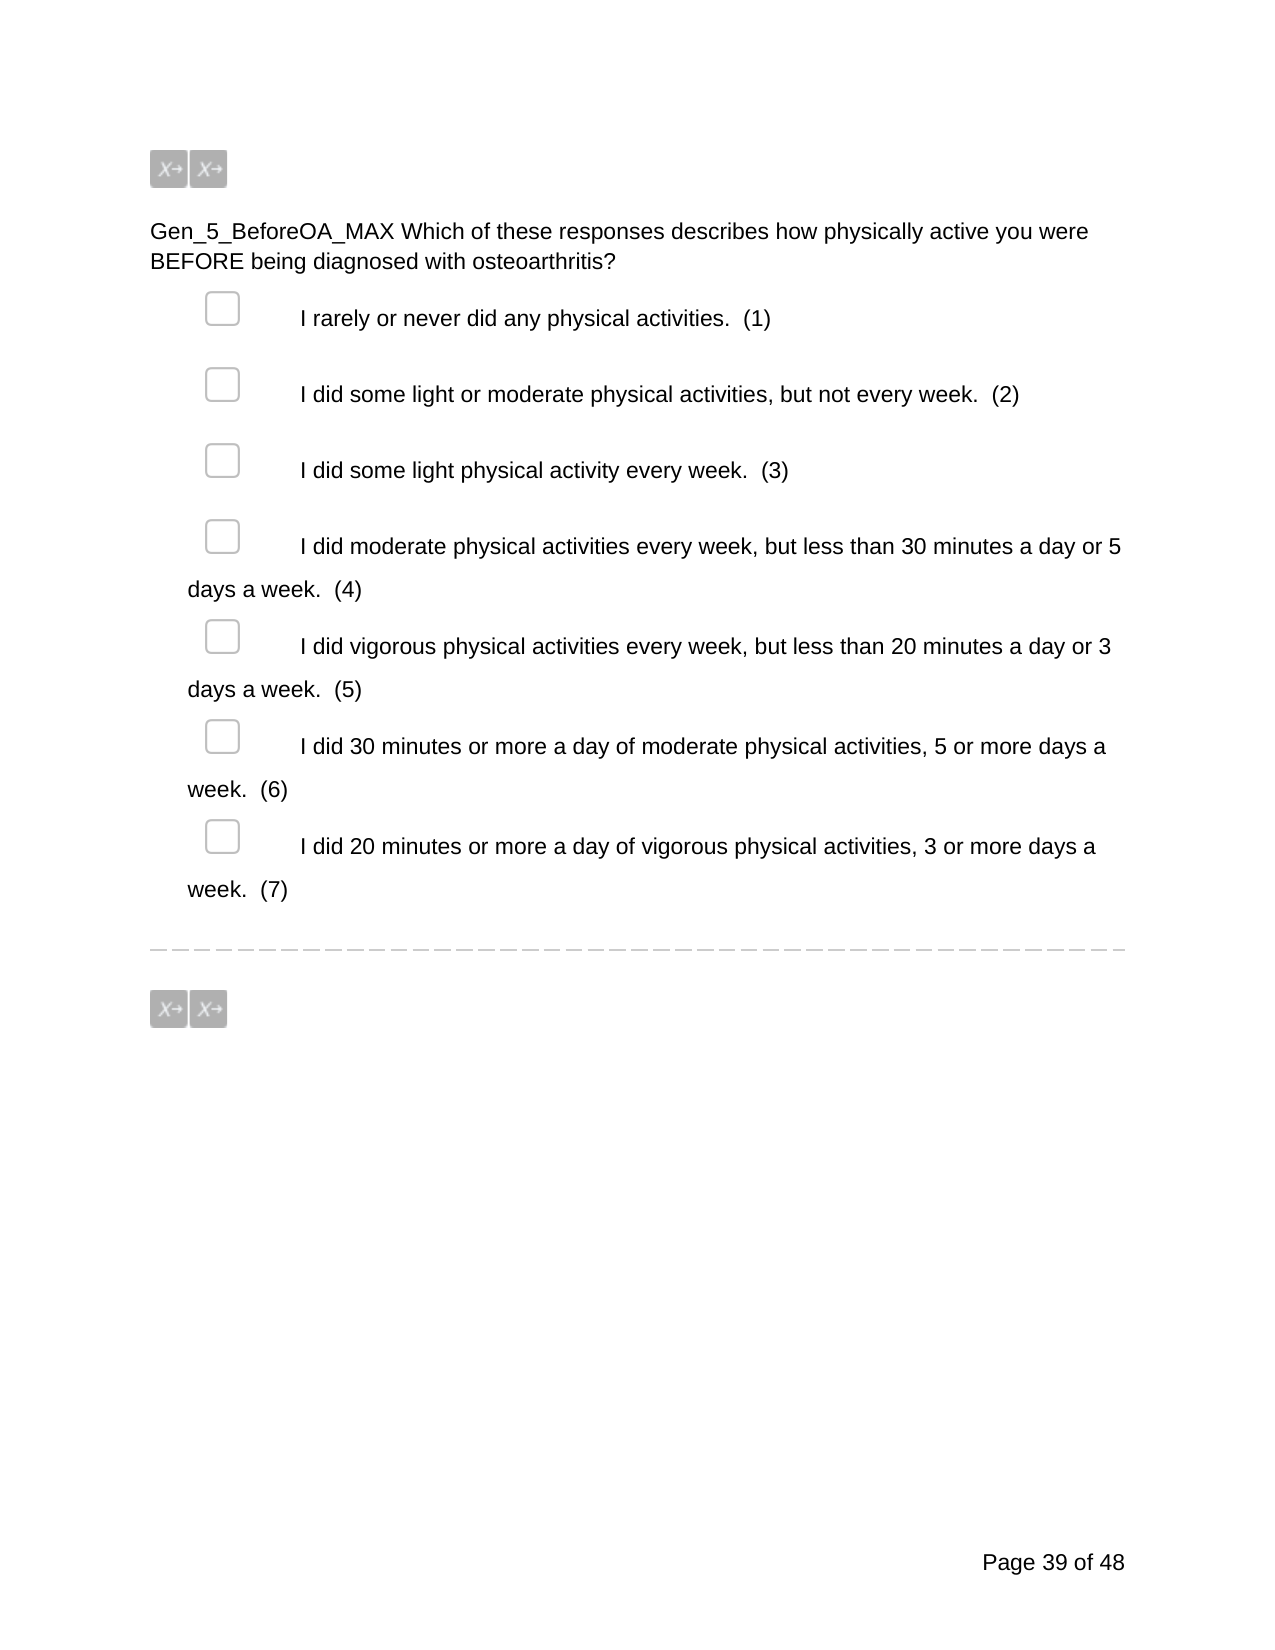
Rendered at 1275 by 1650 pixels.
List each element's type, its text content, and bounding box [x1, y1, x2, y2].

picture [189, 150, 228, 188]
picture [150, 150, 188, 188]
list I did moderate physical activities every week, but less than 30 minutes a day or 5 days a week. (4) [187, 506, 1125, 602]
picture [189, 990, 228, 1028]
list I did vigorous physical activities every week, but less than 20 minutes a day or 3 days a week. (5) [187, 606, 1125, 702]
list I did 20 minutes or more a day of vigorous physical activities, 3 or more days a week. (7) [187, 806, 1125, 902]
text Gen_5_BeforeOA_MAX Which of these responses describes how physically active you were BEFORE being diagnosed with osteoarthritis? [150, 218, 1125, 274]
list I rarely or never did any physical activities. (1) [187, 278, 1125, 344]
list I did 30 minutes or more a day of moderate physical activities, 5 or more days a week. (6) [187, 706, 1125, 802]
picture [150, 990, 188, 1028]
list I did some light or moderate physical activities, but not every week. (2) [187, 354, 1125, 420]
list I did some light physical activity every week. (3) [187, 430, 1125, 496]
